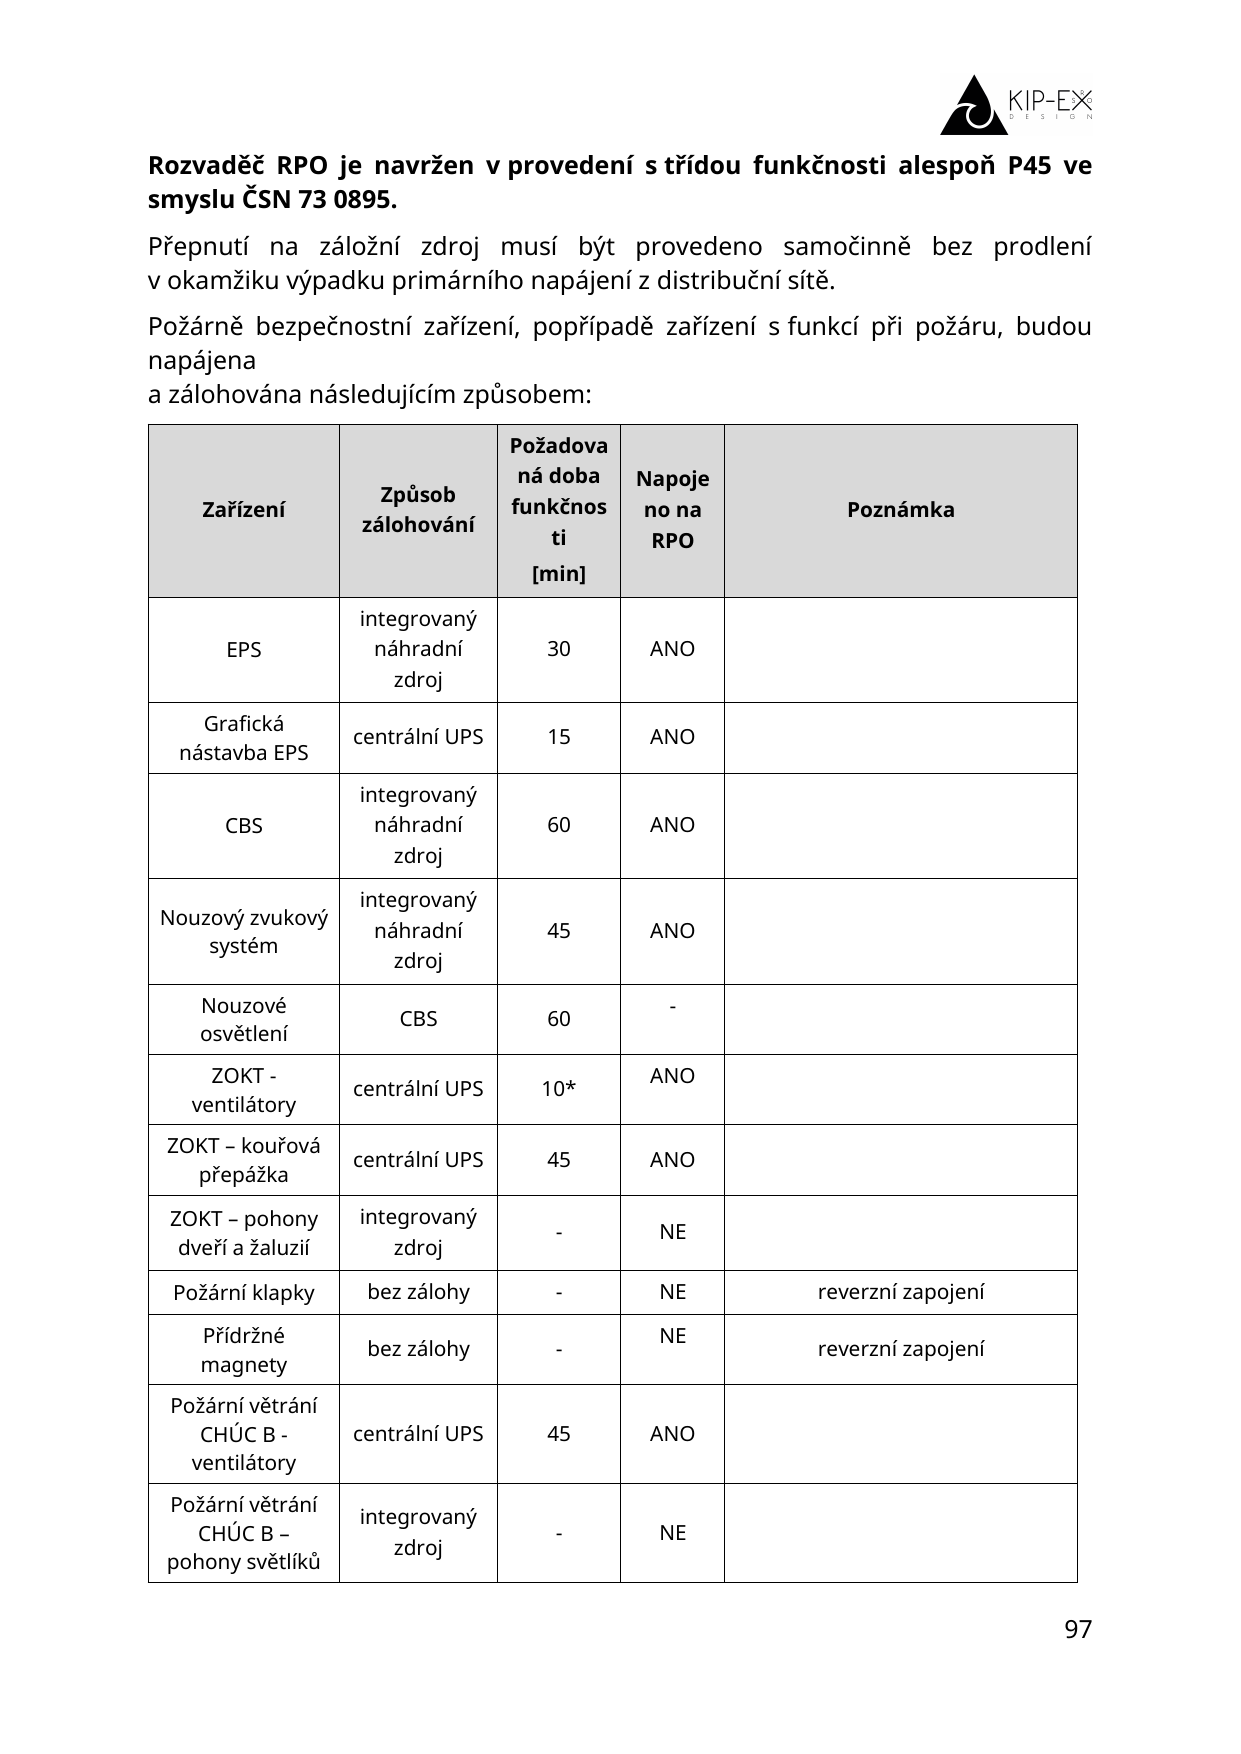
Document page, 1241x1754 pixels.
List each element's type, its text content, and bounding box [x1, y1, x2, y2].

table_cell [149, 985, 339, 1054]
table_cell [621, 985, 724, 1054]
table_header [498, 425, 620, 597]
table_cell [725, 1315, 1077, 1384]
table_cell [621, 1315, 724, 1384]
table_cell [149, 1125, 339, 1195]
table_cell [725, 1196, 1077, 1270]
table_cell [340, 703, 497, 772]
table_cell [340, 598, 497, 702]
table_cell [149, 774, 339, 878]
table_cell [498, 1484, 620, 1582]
picture [939, 73, 1093, 136]
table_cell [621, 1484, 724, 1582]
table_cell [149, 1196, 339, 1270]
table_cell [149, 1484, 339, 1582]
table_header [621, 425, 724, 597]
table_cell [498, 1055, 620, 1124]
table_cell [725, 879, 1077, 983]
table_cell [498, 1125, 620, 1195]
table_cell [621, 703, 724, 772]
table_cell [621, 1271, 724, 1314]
text Rozvaděč RPO je navržen v provedení s třídou funkčnosti alespoň P45 ve smyslu ČSN 73 0895. [148, 148, 1093, 216]
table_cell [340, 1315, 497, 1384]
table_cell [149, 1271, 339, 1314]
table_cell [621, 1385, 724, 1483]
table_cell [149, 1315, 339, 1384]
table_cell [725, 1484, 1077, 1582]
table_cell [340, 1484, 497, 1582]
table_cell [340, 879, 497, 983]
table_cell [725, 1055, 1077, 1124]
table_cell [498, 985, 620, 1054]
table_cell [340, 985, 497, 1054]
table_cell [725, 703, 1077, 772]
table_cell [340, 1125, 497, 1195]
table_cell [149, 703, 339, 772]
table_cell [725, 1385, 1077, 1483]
text Požárně bezpečnostní zařízení, popřípadě zařízení s funkcí při požáru, budou napájena a zálohována následujícím způsobem: [148, 309, 1093, 411]
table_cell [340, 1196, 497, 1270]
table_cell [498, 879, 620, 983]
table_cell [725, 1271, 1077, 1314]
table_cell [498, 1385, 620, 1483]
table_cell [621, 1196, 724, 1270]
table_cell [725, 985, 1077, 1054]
text Přepnutí na záložní zdroj musí být provedeno samočinně bez prodlení v okamžiku výpadku primárního napájení z distribuční sítě. [148, 228, 1093, 296]
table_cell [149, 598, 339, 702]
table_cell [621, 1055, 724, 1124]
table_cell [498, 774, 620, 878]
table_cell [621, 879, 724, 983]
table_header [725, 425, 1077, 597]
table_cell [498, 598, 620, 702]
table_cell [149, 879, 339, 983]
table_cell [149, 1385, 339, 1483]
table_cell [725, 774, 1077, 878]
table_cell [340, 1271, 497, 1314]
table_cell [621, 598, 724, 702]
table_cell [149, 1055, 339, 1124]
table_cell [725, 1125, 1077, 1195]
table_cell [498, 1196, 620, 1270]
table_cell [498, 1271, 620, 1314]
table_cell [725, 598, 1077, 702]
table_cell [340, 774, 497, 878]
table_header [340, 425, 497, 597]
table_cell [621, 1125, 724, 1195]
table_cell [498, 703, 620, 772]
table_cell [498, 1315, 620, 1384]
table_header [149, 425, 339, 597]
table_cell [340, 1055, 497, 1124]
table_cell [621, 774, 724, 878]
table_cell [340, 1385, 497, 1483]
